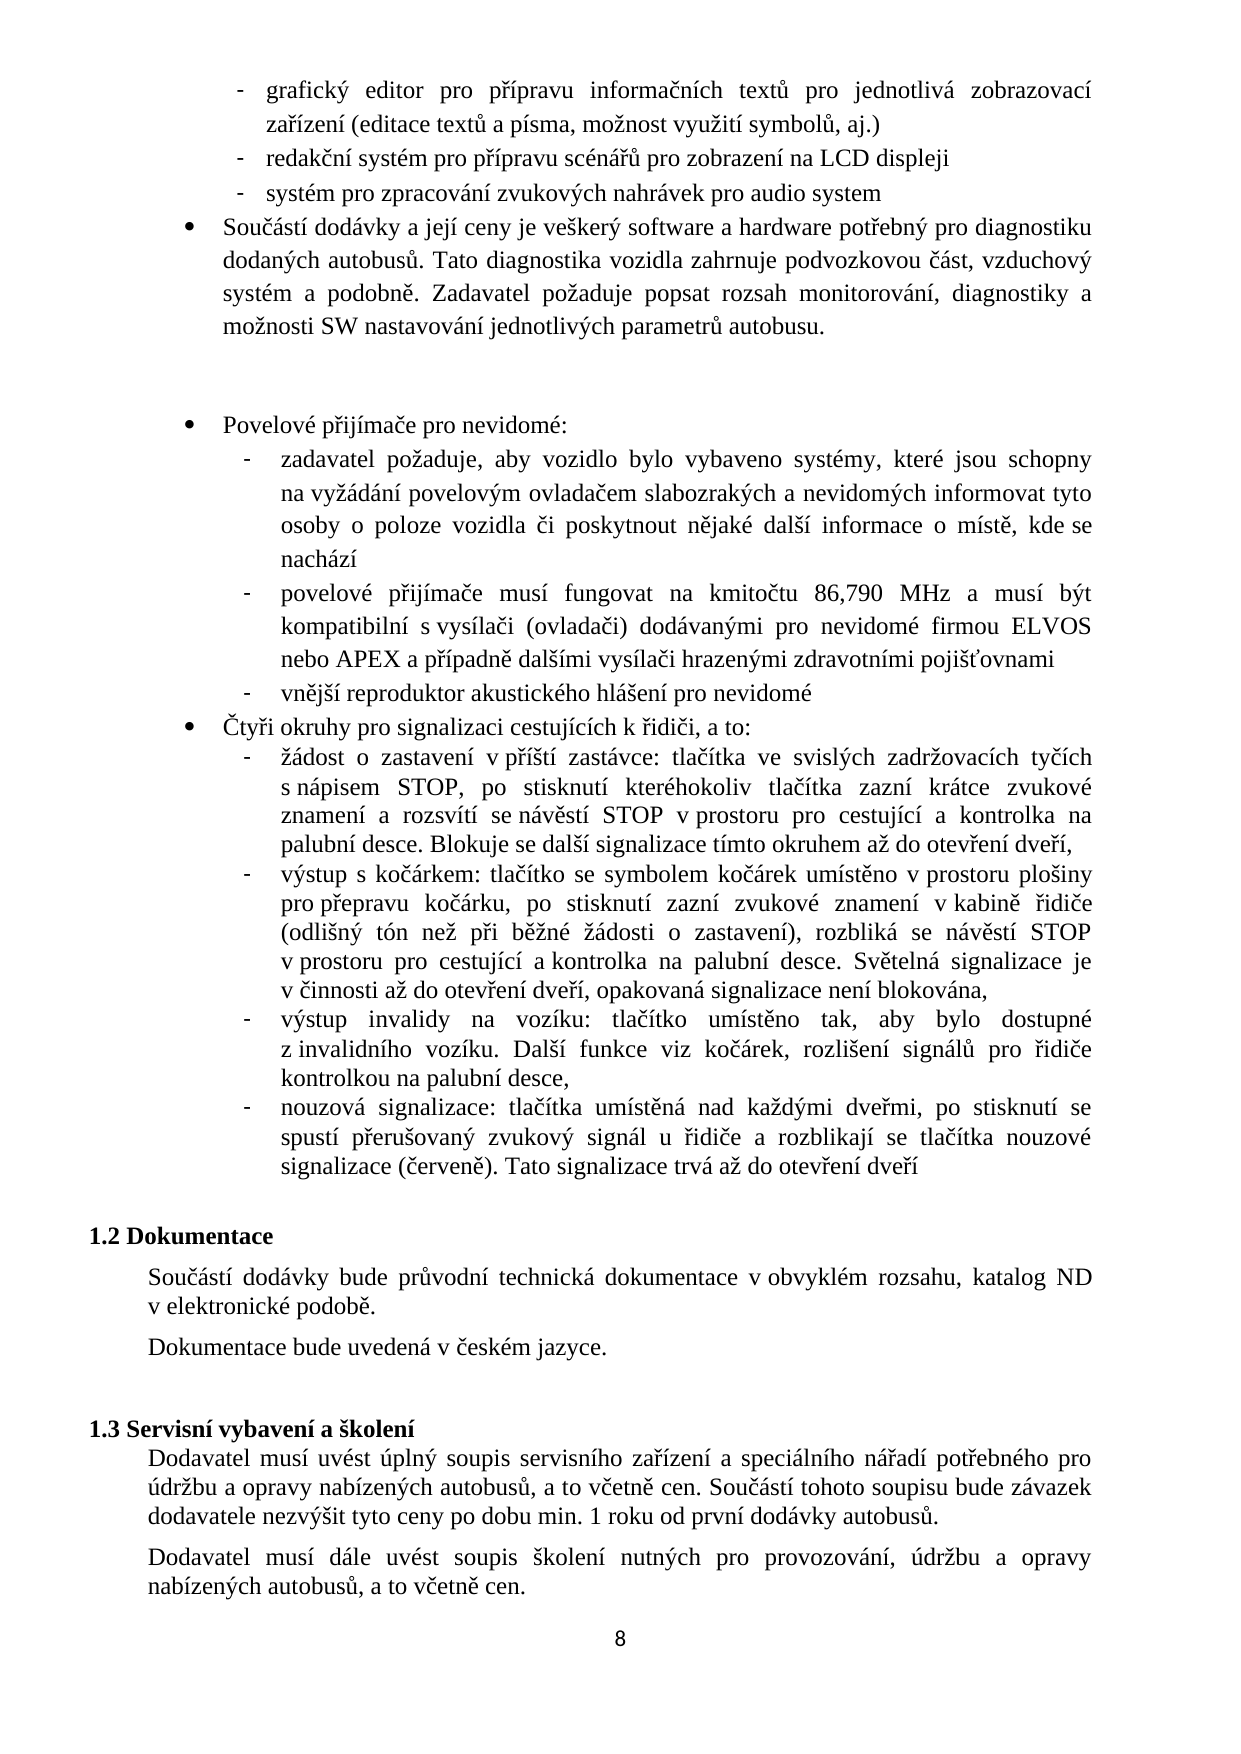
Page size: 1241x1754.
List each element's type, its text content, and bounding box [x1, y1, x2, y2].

list Čtyři okruhy pro signalizaci cestujících k řidiči, a to: [185, 712, 1092, 741]
list zadavatel požaduje, aby vozidlo bylo vybaveno systémy, které jsou schopny na vyžádání povelovým ovladačem slabozrakých a nevidomých informovat tyto osoby o poloze vozidla či poskytnout nějaké další informace o místě, kde se nachází [243, 443, 1092, 572]
list výstup s kočárkem: tlačítko se symbolem kočárek umístěno v prostoru plošiny pro přepravu kočárku, po stisknutí zazní zvukové znamení v kabině řidiče (odlišný tón než při běžné žádosti o zastavení), rozbliká se návěstí STOP v prostoru pro cestující a kontrolka na palubní desce. Světelná signalizace je v činnosti až do otevření dveří, opakovaná signalizace není blokována, [243, 858, 1092, 1003]
list grafický editor pro přípravu informačních textů pro jednotlivá zobrazovací zařízení (editace textů a písma, možnost využití symbolů, aj.) [236, 74, 1092, 137]
text Dodavatel musí dále uvést soupis školení nutných pro provozování, údržbu a opravy nabízených autobusů, a to včetně cen. [148, 1542, 1092, 1599]
list vnější reproduktor akustického hlášení pro nevidomé [243, 677, 1092, 708]
list Součástí dodávky a její ceny je veškerý software a hardware potřebný pro diagnostiku dodaných autobusů. Tato diagnostika vozidla zahrnuje podvozkovou část, vzduchový systém a podobně. Zadavatel požaduje popsat rozsah monitorování, diagnostiky a možnosti SW nastavování jednotlivých parametrů autobusu. [185, 212, 1092, 339]
list výstup invalidy na vozíku: tlačítko umístěno tak, aby bylo dostupné z invalidního vozíku. Další funkce viz kočárek, rozlišení signálů pro řidiče kontrolkou na palubní desce, [243, 1003, 1092, 1092]
text Dokumentace bude uvedená v českém jazyce. [148, 1332, 1092, 1361]
list povelové přijímače musí fungovat na kmitočtu 86,790 MHz a musí být kompatibilní s vysílači (ovladači) dodávanými pro nevidomé firmou ELVOS nebo APEX a případně dalšími vysílači hrazenými zdravotními pojišťovnami [243, 577, 1092, 673]
text Součástí dodávky bude průvodní technická dokumentace v obvyklém rozsahu, katalog ND v elektronické podobě. [148, 1262, 1092, 1319]
list žádost o zastavení v příští zastávce: tlačítka ve svislých zadržovacích tyčích s nápisem STOP, po stisknutí kteréhokoliv tlačítka zazní krátce zvukové znamení a rozsvítí se návěstí STOP v prostoru pro cestující a kontrolka na palubní desce. Blokuje se další signalizace tímto okruhem až do otevření dveří, [243, 741, 1092, 858]
list nouzová signalizace: tlačítka umístěná nad každými dveřmi, po stisknutí se spustí přerušovaný zvukový signál u řidiče a rozblikají se tlačítka nouzové signalizace (červeně). Tato signalizace trvá až do otevření dveří [243, 1092, 1092, 1179]
text 1.2 Dokumentace [89, 1221, 1092, 1249]
text Dodavatel musí uvést úplný soupis servisního zařízení a speciálního nářadí potřebného pro údržbu a opravy nabízených autobusů, a to včetně cen. Součástí tohoto soupisu bude závazek dodavatele nezvýšit tyto ceny po dobu min. 1 roku od první dodávky autobusů. [148, 1443, 1092, 1529]
list redakční systém pro přípravu scénářů pro zobrazení na LCD displeji [236, 142, 1092, 172]
text 1.3 Servisní vybavení a školení [89, 1414, 1092, 1443]
list systém pro zpracování zvukových nahrávek pro audio system [236, 177, 1092, 207]
list Povelové přijímače pro nevidomé: [185, 410, 1092, 438]
